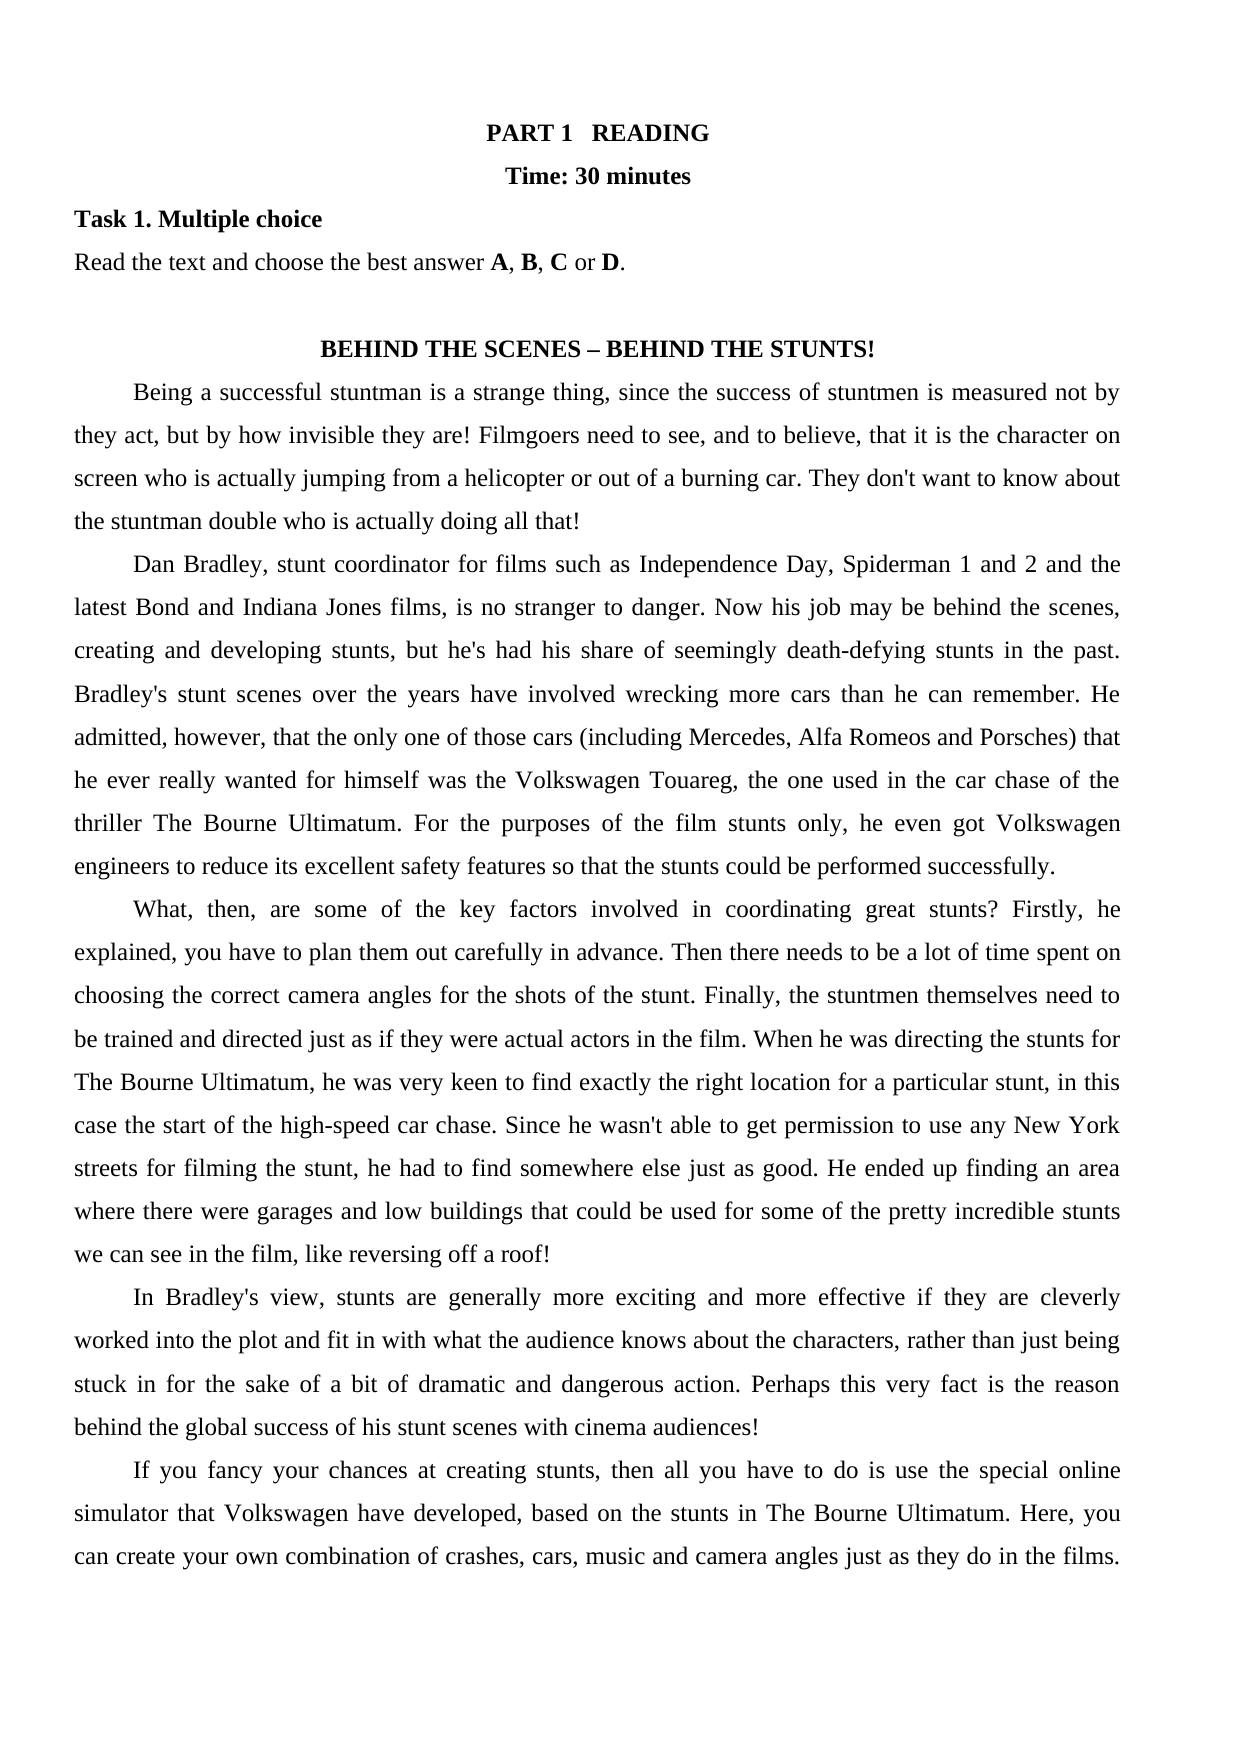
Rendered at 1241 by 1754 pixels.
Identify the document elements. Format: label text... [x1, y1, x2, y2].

text BEHIND THE SCENES – BEHIND THE STUNTS! [74, 334, 1122, 362]
text Dan Bradley, stunt coordinator for films such as Independence Day, Spiderman 1 and 2 and the latest Bond and Indiana Jones films, is no stranger to danger. Now his job may be behind the scenes, creating and developing stunts, but he's had his share of seemingly death-defying stunts in the past. Bradley's stunt scenes over the years have involved wrecking more cars than he can remember. He admitted, however, that the only one of those cars (including Mercedes, Alfa Romeos and Porsches) that he ever really wanted for himself was the Volkswagen Touareg, the one used in the car chase of the thriller The Bourne Ultimatum. For the purposes of the film stunts only, he even got Volkswagen engineers to reduce its excellent safety features so that the stunts could be performed successfully. [74, 549, 1122, 880]
text PART 1 READING [74, 118, 1122, 147]
text Being a successful stuntman is a strange thing, since the success of stuntmen is measured not by they act, but by how invisible they are! Filmgoers need to see, and to believe, that it is the character on screen who is actually jumping from a helicopter or out of a burning car. They don't want to know about the stuntman double who is actually doing all that! [74, 377, 1122, 535]
text What, then, are some of the key factors involved in coordinating great stunts? Firstly, he explained, you have to plan them out carefully in advance. Then there needs to be a lot of time spent on choosing the correct camera angles for the shots of the stunt. Finally, the stuntmen themselves need to be trained and directed just as if they were actual actors in the film. When he was directing the stunts for The Bourne Ultimatum, he was very keen to find exactly the right location for a particular stunt, in this case the start of the high-speed car chase. Since he wasn't able to get permission to use any New York streets for filming the stunt, he had to find somewhere else just as good. He ended up finding an area where there were garages and low buildings that could be used for some of the pretty incredible stunts we can see in the film, like reversing off a roof! [74, 894, 1122, 1268]
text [74, 1455, 1122, 1570]
text In Bradley's view, stunts are generally more exciting and more effective if they are cleverly worked into the plot and fit in with what the audience knows about the characters, rather than just being stuck in for the sake of a bit of dramatic and dangerous action. Perhaps this very fact is the reason behind the global success of his stunt scenes with cinema audiences! [74, 1282, 1122, 1441]
text Read the text and choose the best answer A, B, C or D. [74, 247, 1122, 276]
text Task 1. Multiple choice [74, 204, 1122, 233]
text Time: 30 minutes [74, 161, 1122, 190]
